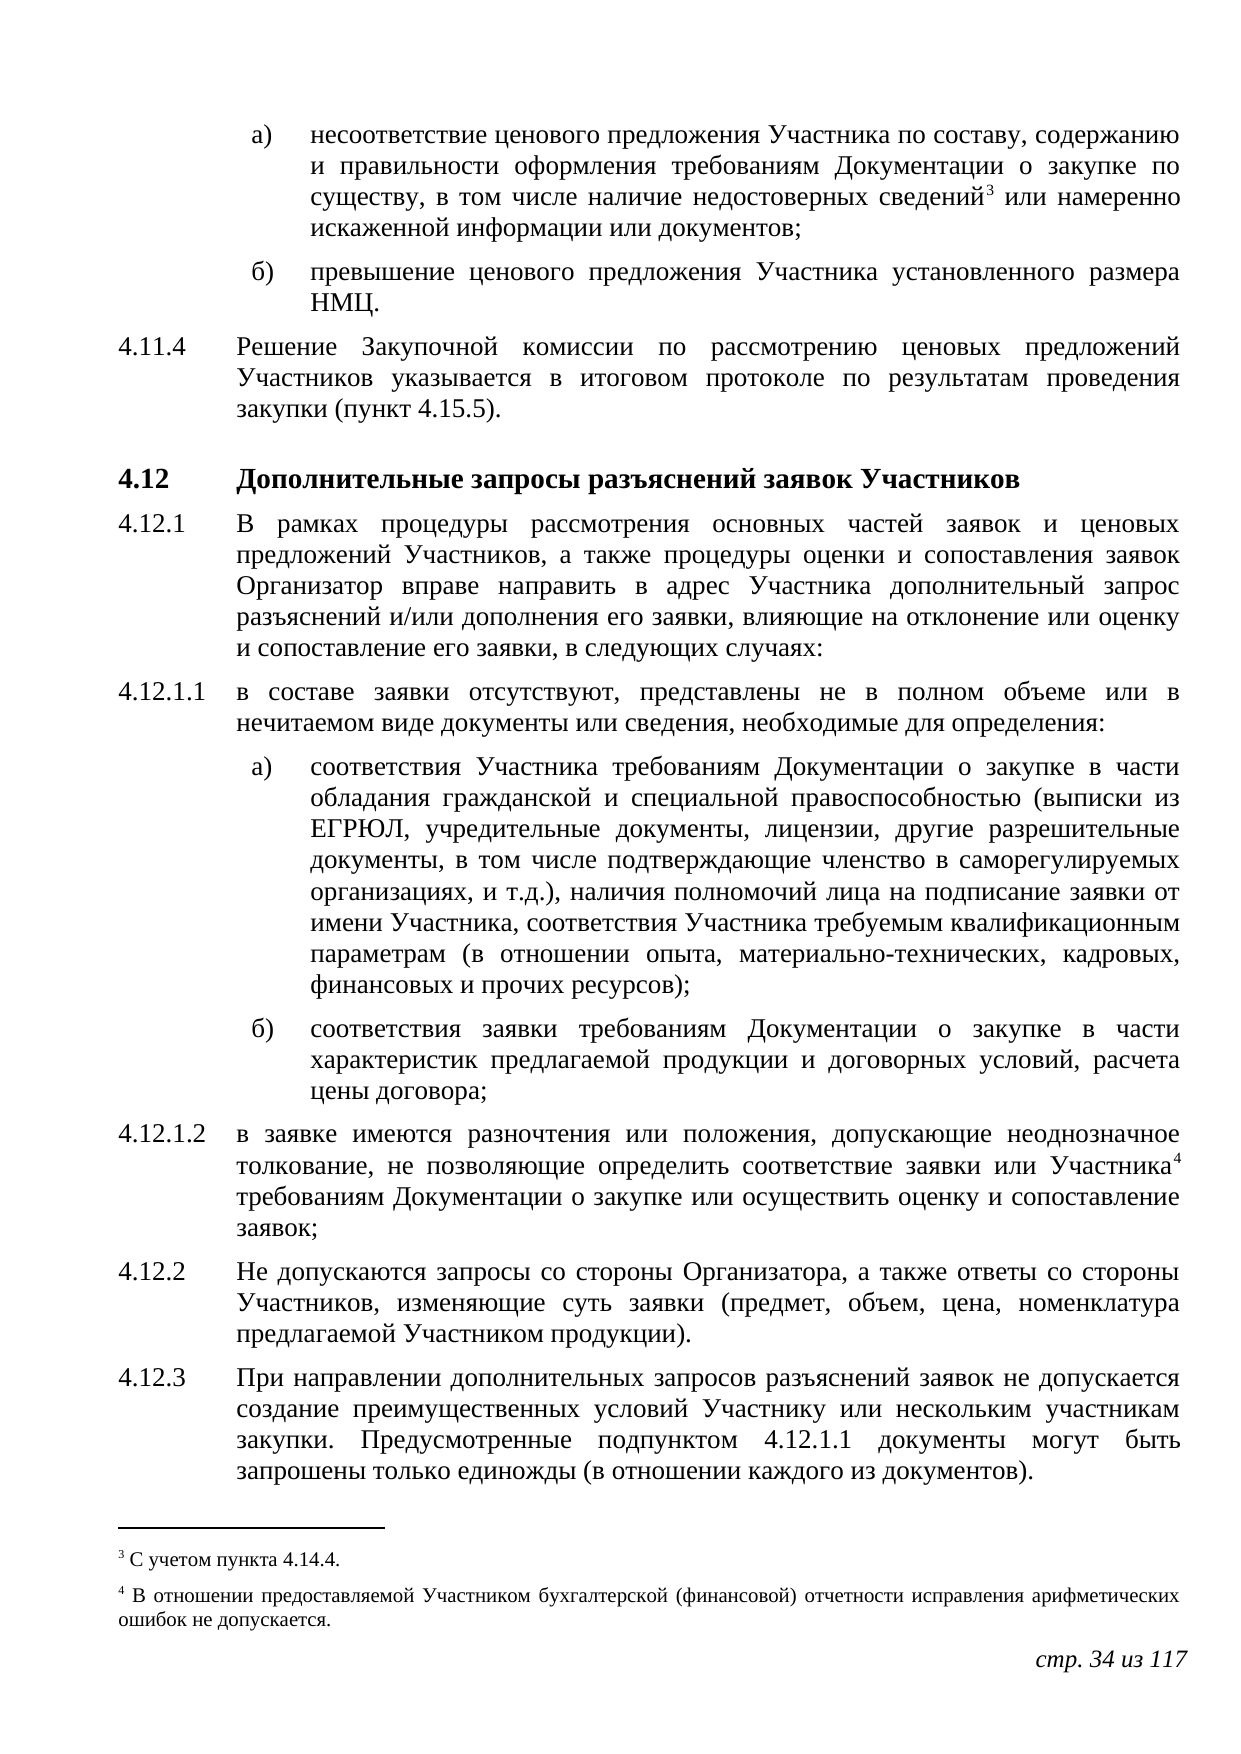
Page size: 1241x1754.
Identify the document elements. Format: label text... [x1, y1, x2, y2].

text превышение ценового предложения Участника установленного размера НМЦ. [251, 255, 1181, 317]
text В рамках процедуры рассмотрения основных частей заявок и ценовых предложений Участников, а также процедуры оценки и сопоставления заявок Организатор вправе направить в адрес Участника дополнительный запрос разъяснений и/или дополнения его заявки, влияющие на отклонение или оценку и сопоставление его заявки, в следующих случаях: [118, 507, 1181, 663]
text При направлении дополнительных запросов разъяснений заявок не допускается создание преимущественных условий Участнику или нескольким участникам закупки. Предусмотренные подпунктом 4.12.1.1 документы могут быть запрошены только единожды (в отношении каждого из документов). [118, 1361, 1181, 1485]
text Не допускаются запросы со стороны Организатора, а также ответы со стороны Участников, изменяющие суть заявки (предмет, объем, цена, номенклатура предлагаемой Участником продукции). [118, 1255, 1181, 1348]
text соответствия Участника требованиям Документации о закупке в части обладания гражданской и специальной правоспособностью (выписки из ЕГРЮЛ, учредительные документы, лицензии, другие разрешительные документы, в том числе подтверждающие членство в саморегулируемых организациях, и т.д.), наличия полномочий лица на подписание заявки от имени Участника, соответствия Участника требуемым квалификационным параметрам (в отношении опыта, материально-технических, кадровых, финансовых и прочих ресурсов); [251, 750, 1181, 999]
list в заявке имеются разночтения или положения, допускающие неоднозначное толкование, не позволяющие определить соответствие заявки или Участника требованиям Документации о закупке или осуществить оценку и сопоставление заявок; [118, 1118, 1181, 1242]
text Решение Закупочной комиссии по рассмотрению ценовых предложений Участников указывается в итоговом протоколе по результатам проведения закупки (пункт 4.15.5). [118, 330, 1181, 423]
subtitle Дополнительные запросы разъяснений заявок Участников [118, 461, 1181, 494]
text несоответствие ценового предложения Участника по составу, содержанию и правильности оформления требованиям Документации о закупке по существу, в том числе наличие недостоверных сведений или намеренно искаженной информации или документов; [251, 118, 1181, 243]
list в составе заявки отсутствуют, представлены не в полном объеме или в нечитаемом виде документы или сведения, необходимые для определения: [118, 675, 1181, 737]
text соответствия заявки требованиям Документации о закупке в части характеристик предлагаемой продукции и договорных условий, расчета цены договора; [251, 1012, 1181, 1105]
